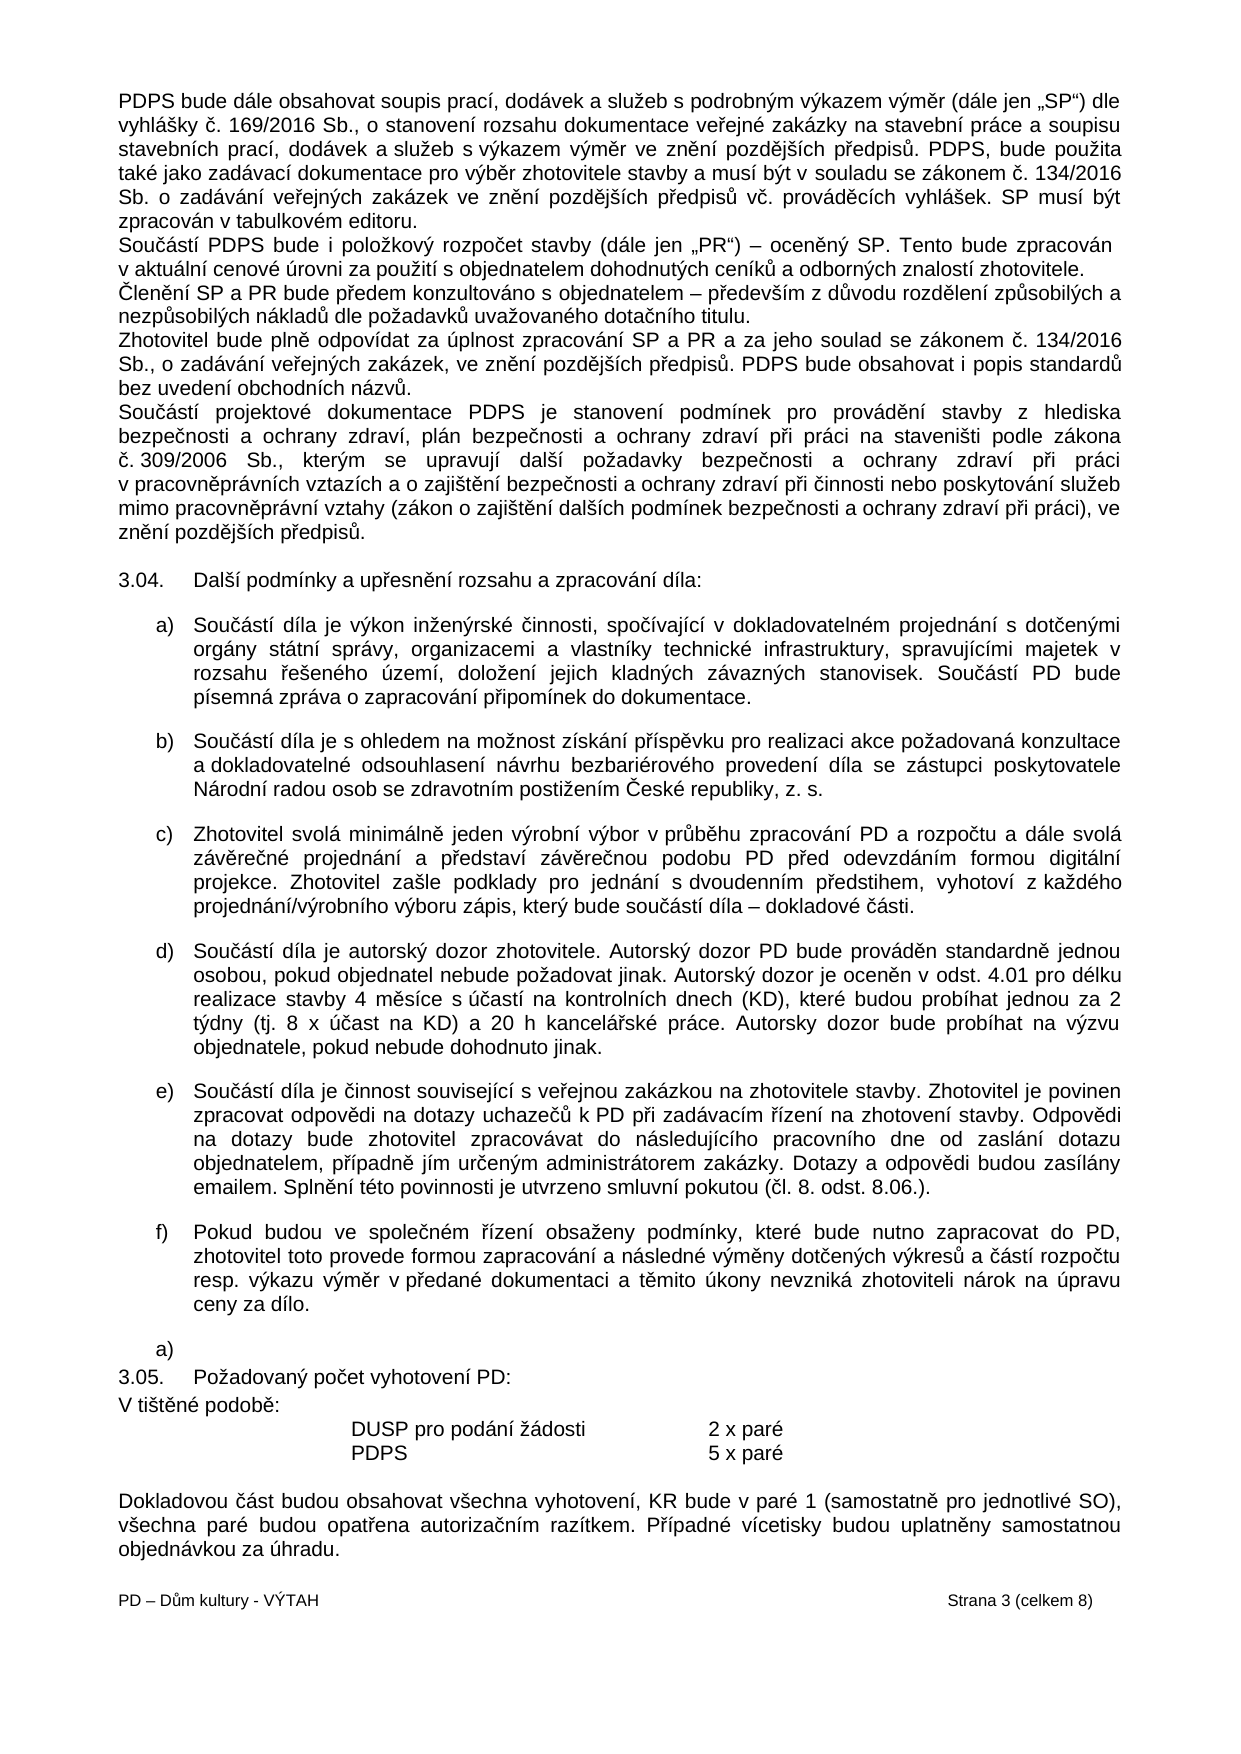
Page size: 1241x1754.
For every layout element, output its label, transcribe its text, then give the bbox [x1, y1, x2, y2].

text Dokladovou část budou obsahovat všechna vyhotovení, KR bude v paré 1 (samostatně pro jednotlivé SO), všechna paré budou opatřena autorizačním razítkem. Případné vícetisky budou uplatněny samostatnou objednávkou za úhradu. [118, 1489, 1122, 1561]
text DUSP pro podání žádosti 2 x paré [118, 1417, 1122, 1441]
text PDPS bude dále obsahovat soupis prací, dodávek a služeb s podrobným výkazem výměr (dále jen „SP“) dle vyhlášky č. 169/2016 Sb., o stanovení rozsahu dokumentace veřejné zakázky na stavební práce a soupisu stavebních prací, dodávek a služeb s výkazem výměr ve znění pozdějších předpisů. PDPS, bude použita také jako zadávací dokumentace pro výběr zhotovitele stavby a musí být v souladu se zákonem č. 134/2016 Sb. o zadávání veřejných zakázek ve znění pozdějších předpisů vč. prováděcích vyhlášek. SP musí být zpracován v tabulkovém editoru. [118, 89, 1122, 232]
list Součástí díla je autorský dozor zhotovitele. Autorský dozor PD bude prováděn standardně jednou osobou, pokud objednatel nebude požadovat jinak. Autorský dozor je oceněn v odst. 4.01 pro délku realizace stavby 4 měsíce s účastí na kontrolních dnech (KD), které budou probíhat jednou za 2 týdny (tj. 8 x účast na KD) a 20 h kancelářské práce. Autorsky dozor bude probíhat na výzvu objednatele, pokud nebude dohodnuto jinak. [156, 939, 1122, 1058]
list Součástí díla je výkon inženýrské činnosti, spočívající v dokladovatelném projednání s dotčenými orgány státní správy, organizacemi a vlastníky technické infrastruktury, spravujícími majetek v rozsahu řešeného území, doložení jejich kladných závazných stanovisek. Součástí PD bude písemná zpráva o zapracování připomínek do dokumentace. [156, 613, 1122, 708]
subtitle Další podmínky a upřesnění rozsahu a zpracování díla: [118, 568, 1122, 592]
list Zhotovitel svolá minimálně jeden výrobní výbor v průběhu zpracování PD a rozpočtu a dále svolá závěrečné projednání a představí závěrečnou podobu PD před odevzdáním formou digitální projekce. Zhotovitel zašle podklady pro jednání s dvoudenním předstihem, vyhotoví z každého projednání/výrobního výboru zápis, který bude součástí díla – dokladové části. [156, 822, 1122, 918]
list Součástí díla je s ohledem na možnost získání příspěvku pro realizaci akce požadovaná konzultace a dokladovatelné odsouhlasení návrhu bezbariérového provedení díla se zástupci poskytovatele Národní radou osob se zdravotním postižením České republiky, z. s. [156, 729, 1122, 801]
text V tištěné podobě: [118, 1393, 1122, 1417]
subtitle Požadovaný počet vyhotovení PD: [118, 1365, 1122, 1389]
list Součástí díla je činnost související s veřejnou zakázkou na zhotovitele stavby. Zhotovitel je povinen zpracovat odpovědi na dotazy uchazečů k PD při zadávacím řízení na zhotovení stavby. Odpovědi na dotazy bude zhotovitel zpracovávat do následujícího pracovního dne od zaslání dotazu objednatelem, případně jím určeným administrátorem zakázky. Dotazy a odpovědi budou zasílány emailem. Splnění této povinnosti je utvrzeno smluvní pokutou (čl. 8. odst. 8.06.). [156, 1079, 1122, 1199]
list Pokud budou ve společném řízení obsaženy podmínky, které bude nutno zapracovat do PD, zhotovitel toto provede formou zapracování a následné výměny dotčených výkresů a částí rozpočtu resp. výkazu výměr v předané dokumentaci a těmito úkony nevzniká zhotoviteli nárok na úpravu ceny za dílo. [156, 1220, 1122, 1316]
text Součástí PDPS bude i položkový rozpočet stavby (dále jen „PR“) – oceněný SP. Tento bude zpracován v aktuální cenové úrovni za použití s objednatelem dohodnutých ceníků a odborných znalostí zhotovitele. [118, 232, 1122, 280]
text PDPS 5 x paré [118, 1441, 1122, 1465]
text Členění SP a PR bude předem konzultováno s objednatelem – především z důvodu rozdělení způsobilých a nezpůsobilých nákladů dle požadavků uvažovaného dotačního titulu. [118, 280, 1122, 328]
text Součástí projektové dokumentace PDPS je stanovení podmínek pro provádění stavby z hlediska bezpečnosti a ochrany zdraví, plán bezpečnosti a ochrany zdraví při práci na staveništi podle zákona č. 309/2006 Sb., kterým se upravují další požadavky bezpečnosti a ochrany zdraví při práci v pracovněprávních vztazích a o zajištění bezpečnosti a ochrany zdraví při činnosti nebo poskytování služeb mimo pracovněprávní vztahy (zákon o zajištění dalších podmínek bezpečnosti a ochrany zdraví při práci), ve znění pozdějších předpisů. [118, 400, 1122, 544]
text Zhotovitel bude plně odpovídat za úplnost zpracování SP a PR a za jeho soulad se zákonem č. 134/2016 Sb., o zadávání veřejných zakázek, ve znění pozdějších předpisů. PDPS bude obsahovat i popis standardů bez uvedení obchodních názvů. [118, 328, 1122, 400]
